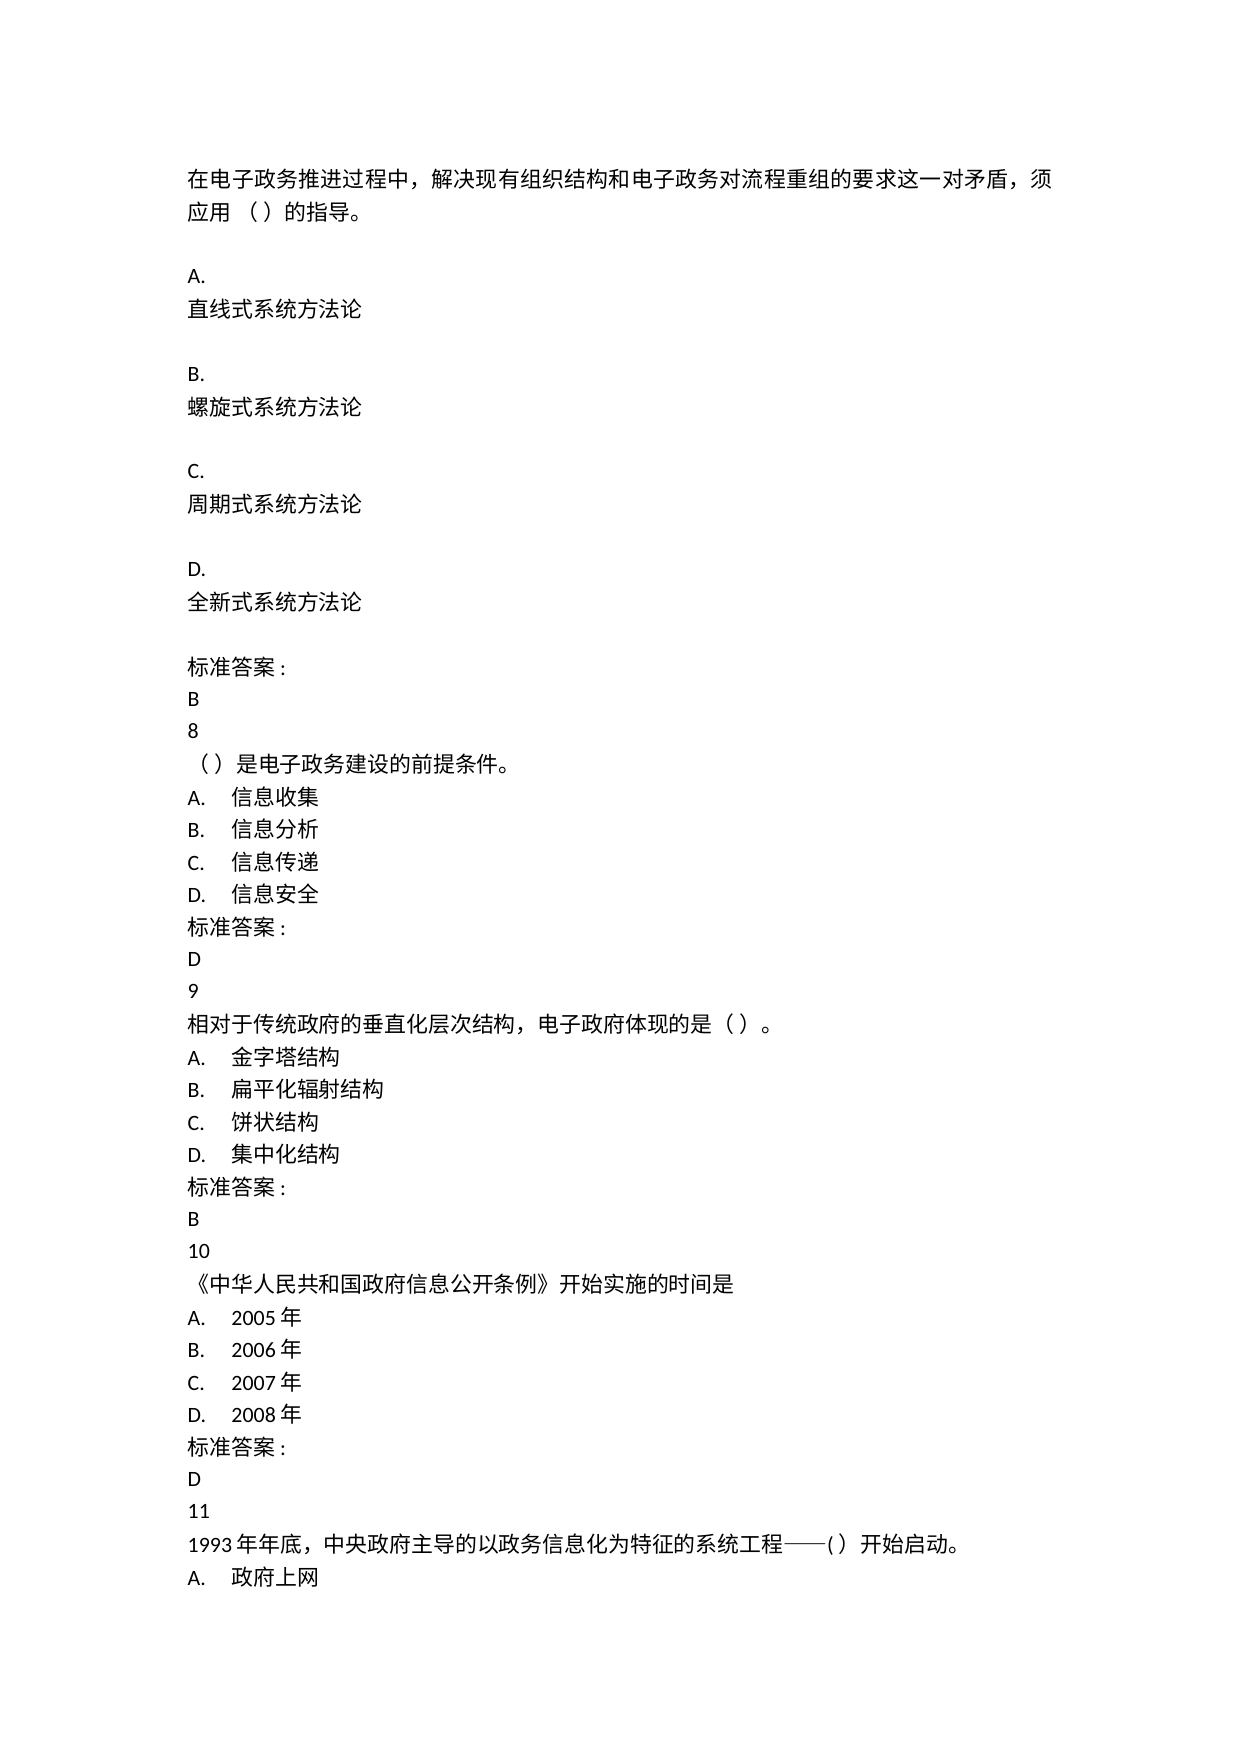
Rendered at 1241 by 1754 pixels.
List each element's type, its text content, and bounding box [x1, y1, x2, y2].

text 标准答案 : [187, 909, 1053, 942]
text D. [187, 552, 1053, 584]
text A. 信息收集 [187, 779, 1053, 812]
text 《中华人民共和国政府信息公开条例》开始实施的时间是 [187, 1267, 1053, 1299]
text 周期式系统方法论 [187, 487, 1053, 519]
text D [187, 942, 1053, 974]
text B. 2006年 [187, 1332, 1053, 1364]
text C. 饼状结构 [187, 1104, 1053, 1137]
text D. 集中化结构 [187, 1137, 1053, 1169]
text C. 2007年 [187, 1364, 1053, 1397]
text D. 信息安全 [187, 877, 1053, 909]
text B. [187, 357, 1053, 389]
text 相对于传统政府的垂直化层次结构，电子政府体现的是（ ）。 [187, 1007, 1053, 1039]
text A. 金字塔结构 [187, 1039, 1053, 1072]
text C. [187, 454, 1053, 487]
text 标准答案 : [187, 1169, 1053, 1202]
text 直线式系统方法论 [187, 292, 1053, 324]
text 8 [187, 714, 1053, 747]
text 螺旋式系统方法论 [187, 389, 1053, 422]
text 全新式系统方法论 [187, 584, 1053, 617]
text 1993年年底，中央政府主导的以政务信息化为特征的系统工程——( ）开始启动。 [187, 1527, 1053, 1559]
text 11 [187, 1494, 1053, 1527]
text B. 信息分析 [187, 812, 1053, 844]
text 标准答案 : [187, 649, 1053, 682]
text A. 政府上网 [187, 1559, 1053, 1592]
text 在电子政务推进过程中，解决现有组织结构和电子政务对流程重组的要求这一对矛盾，须应用 （ ）的指导。 [187, 162, 1053, 227]
text D. 2008年 [187, 1397, 1053, 1429]
text B [187, 682, 1053, 714]
text （ ）是电子政务建设的前提条件。 [187, 747, 1053, 779]
text 9 [187, 974, 1053, 1007]
text B. 扁平化辐射结构 [187, 1072, 1053, 1104]
text 10 [187, 1234, 1053, 1267]
text A. 2005年 [187, 1299, 1053, 1332]
text B [187, 1202, 1053, 1234]
text C. 信息传递 [187, 844, 1053, 877]
text A. [187, 259, 1053, 292]
text D [187, 1462, 1053, 1494]
text 标准答案 : [187, 1429, 1053, 1462]
